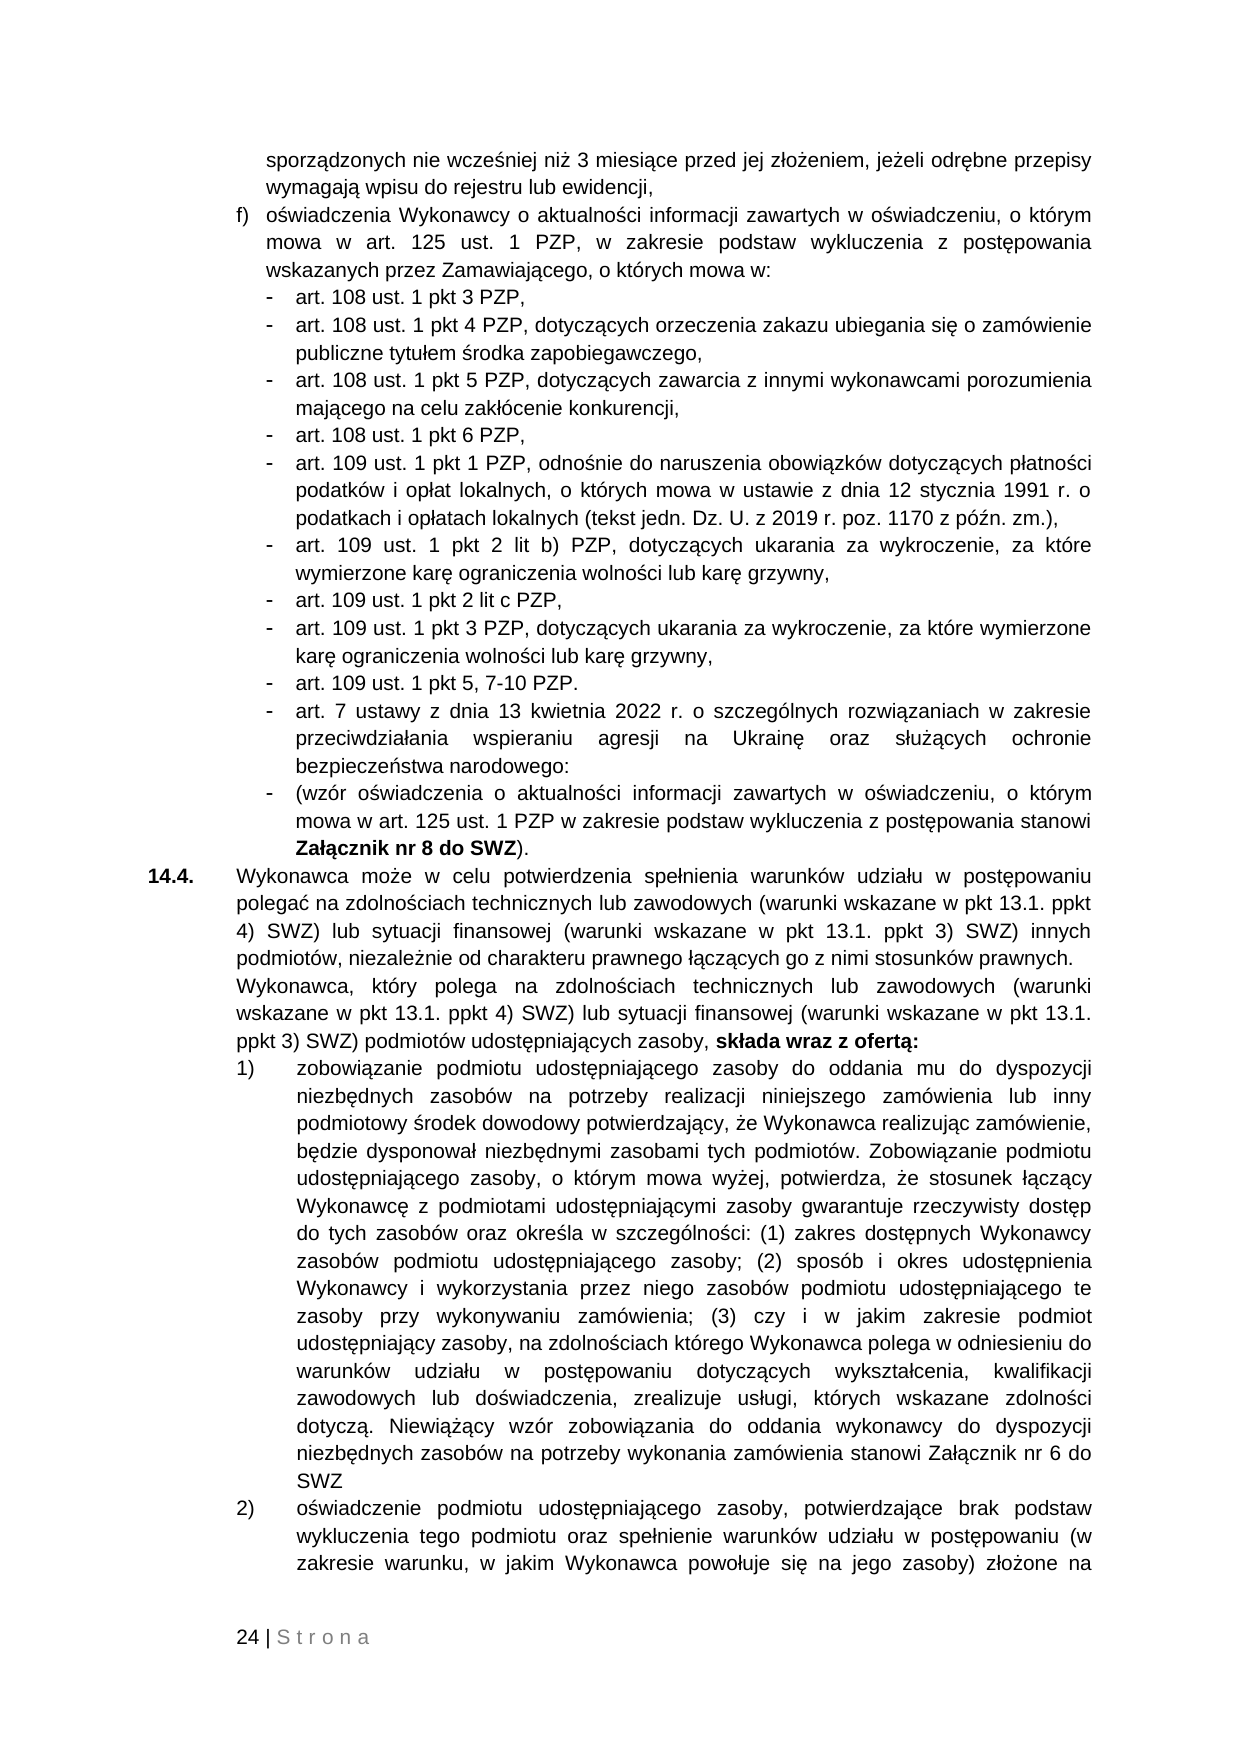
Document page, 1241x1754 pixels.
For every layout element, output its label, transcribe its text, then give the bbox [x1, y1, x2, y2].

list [236, 1496, 1093, 1575]
text art. 108 ust. 1 pkt 6 PZP, [266, 423, 1093, 447]
text art. 108 ust. 1 pkt 5 PZP, dotyczących zawarcia z innymi wykonawcami porozumienia mającego na celu zakłócenie konkurencji, [266, 368, 1093, 419]
text art. 108 ust. 1 pkt 3 PZP, [266, 285, 1093, 309]
text Wykonawca, który polega na zdolnościach technicznych lub zawodowych (warunki wskazane w pkt 13.1. ppkt 4) SWZ) lub sytuacji finansowej (warunki wskazane w pkt 13.1. ppkt 3) SWZ) podmiotów udostępniających zasoby, składa wraz z ofertą: [236, 974, 1093, 1053]
text art. 7 ustawy z dnia 13 kwietnia 2022 r. o szczególnych rozwiązaniach w zakresie przeciwdziałania wspieraniu agresji na Ukrainę oraz służących ochronie bezpieczeństwa narodowego: [266, 698, 1093, 778]
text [236, 148, 1093, 199]
text (wzór oświadczenia o aktualności informacji zawartych w oświadczeniu, o którym mowa w art. 125 ust. 1 PZP w zakresie podstaw wykluczenia z postępowania stanowi Załącznik nr 8 do SWZ). [266, 781, 1093, 860]
text Wykonawca może w celu potwierdzenia spełnienia warunków udziału w postępowaniu polegać na zdolnościach technicznych lub zawodowych (warunki wskazane w pkt 13.1. ppkt 4) SWZ) lub sytuacji finansowej (warunki wskazane w pkt 13.1. ppkt 3) SWZ) innych podmiotów, niezależnie od charakteru prawnego łączących go z nimi stosunków prawnych. [148, 864, 1093, 970]
text art. 109 ust. 1 pkt 2 lit b) PZP, dotyczących ukarania za wykroczenie, za które wymierzone karę ograniczenia wolności lub karę grzywny, [266, 533, 1093, 585]
text art. 109 ust. 1 pkt 1 PZP, odnośnie do naruszenia obowiązków dotyczących płatności podatków i opłat lokalnych, o których mowa w ustawie z dnia 12 stycznia 1991 r. o podatkach i opłatach lokalnych (tekst jedn. Dz. U. z 2019 r. poz. 1170 z późn. zm.), [266, 451, 1093, 529]
text art. 109 ust. 1 pkt 5, 7-10 PZP. [266, 671, 1093, 695]
list zobowiązanie podmiotu udostępniającego zasoby do oddania mu do dyspozycji niezbędnych zasobów na potrzeby realizacji niniejszego zamówienia lub inny podmiotowy środek dowodowy potwierdzający, że Wykonawca realizując zamówienie, będzie dysponował niezbędnymi zasobami tych podmiotów. Zobowiązanie podmiotu udostępniającego zasoby, o którym mowa wyżej, potwierdza, że stosunek łączący Wykonawcę z podmiotami udostępniającymi zasoby gwarantuje rzeczywisty dostęp do tych zasobów oraz określa w szczególności: (1) zakres dostępnych Wykonawcy zasobów podmiotu udostępniającego zasoby; (2) sposób i okres udostępnienia Wykonawcy i wykorzystania przez niego zasobów podmiotu udostępniającego te zasoby przy wykonywaniu zamówienia; (3) czy i w jakim zakresie podmiot udostępniający zasoby, na zdolnościach którego Wykonawca polega w odniesieniu do warunków udziału w postępowaniu dotyczących wykształcenia, kwalifikacji zawodowych lub doświadczenia, zrealizuje usługi, których wskazane zdolności dotyczą. Niewiążący wzór zobowiązania do oddania wykonawcy do dyspozycji niezbędnych zasobów na potrzeby wykonania zamówienia stanowi Załącznik nr 6 do SWZ [236, 1056, 1093, 1493]
text art. 109 ust. 1 pkt 2 lit c PZP, [266, 588, 1093, 612]
text oświadczenia Wykonawcy o aktualności informacji zawartych w oświadczeniu, o którym mowa w art. 125 ust. 1 PZP, w zakresie podstaw wykluczenia z postępowania wskazanych przez Zamawiającego, o których mowa w: [236, 203, 1093, 282]
text art. 108 ust. 1 pkt 4 PZP, dotyczących orzeczenia zakazu ubiegania się o zamówienie publiczne tytułem środka zapobiegawczego, [266, 313, 1093, 364]
text art. 109 ust. 1 pkt 3 PZP, dotyczących ukarania za wykroczenie, za które wymierzone karę ograniczenia wolności lub karę grzywny, [266, 616, 1093, 667]
